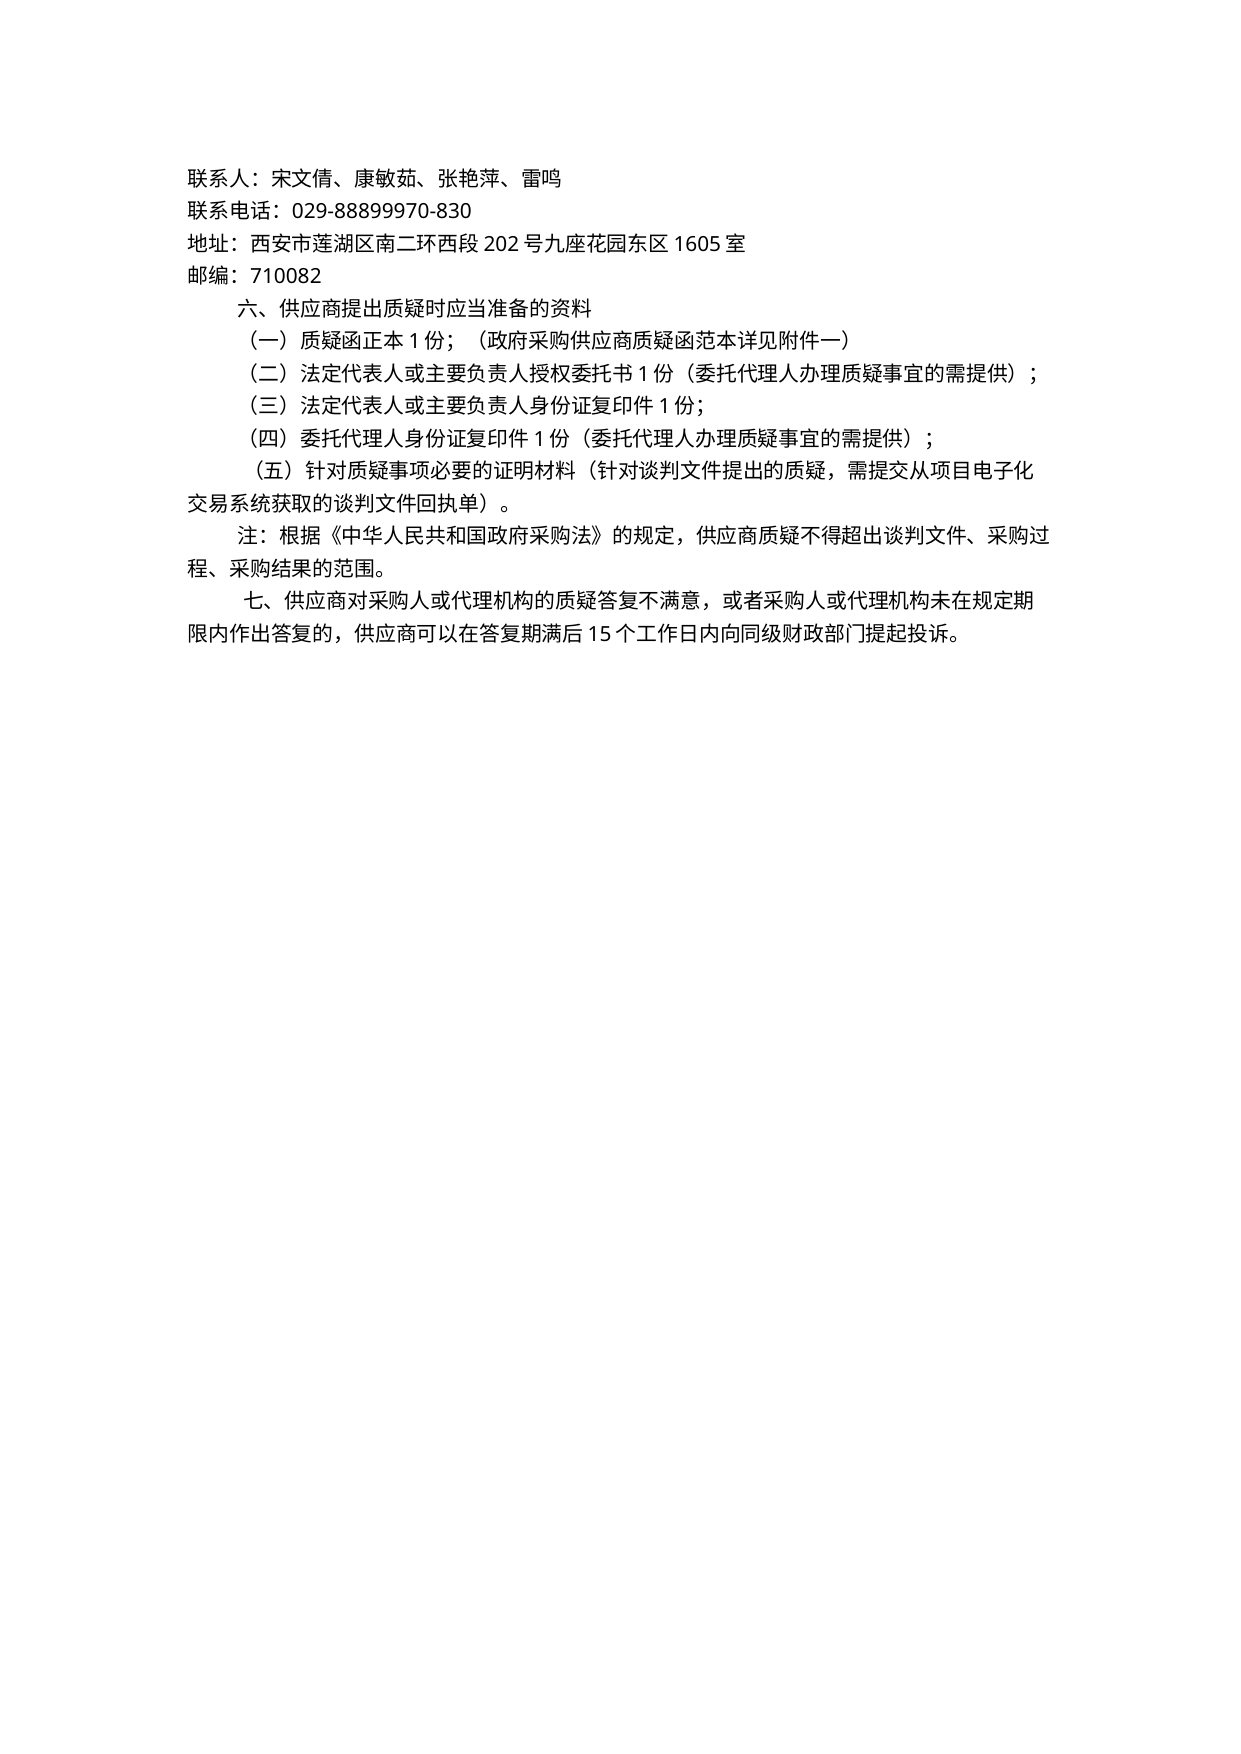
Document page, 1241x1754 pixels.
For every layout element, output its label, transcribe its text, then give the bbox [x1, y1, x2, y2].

text 七、供应商对采购人或代理机构的质疑答复不满意，或者采购人或代理机构未在规定期限内作出答复的，供应商可以在答复期满后15个工作日内向同级财政部门提起投诉。 [187, 584, 1053, 649]
text （一）质疑函正本1份；（政府采购供应商质疑函范本详见附件一） [187, 324, 1053, 357]
text 六、供应商提出质疑时应当准备的资料 [187, 292, 1053, 324]
text 邮编：710082 [187, 259, 1053, 292]
text 联系电话：029-88899970-830 [187, 194, 1053, 227]
text （五）针对质疑事项必要的证明材料（针对谈判文件提出的质疑，需提交从项目电子化交易系统获取的谈判文件回执单）。 [187, 454, 1053, 519]
text 注：根据《中华人民共和国政府采购法》的规定，供应商质疑不得超出谈判文件、采购过程、采购结果的范围。 [187, 519, 1053, 584]
text 联系人：宋文倩、康敏茹、张艳萍、雷鸣 [187, 162, 1053, 194]
text （三）法定代表人或主要负责人身份证复印件1份； [187, 389, 1053, 422]
text （二）法定代表人或主要负责人授权委托书1份（委托代理人办理质疑事宜的需提供）； [187, 357, 1053, 389]
text 地址：西安市莲湖区南二环西段202号九座花园东区1605室 [187, 227, 1053, 259]
text （四）委托代理人身份证复印件1份（委托代理人办理质疑事宜的需提供）； [187, 422, 1053, 454]
